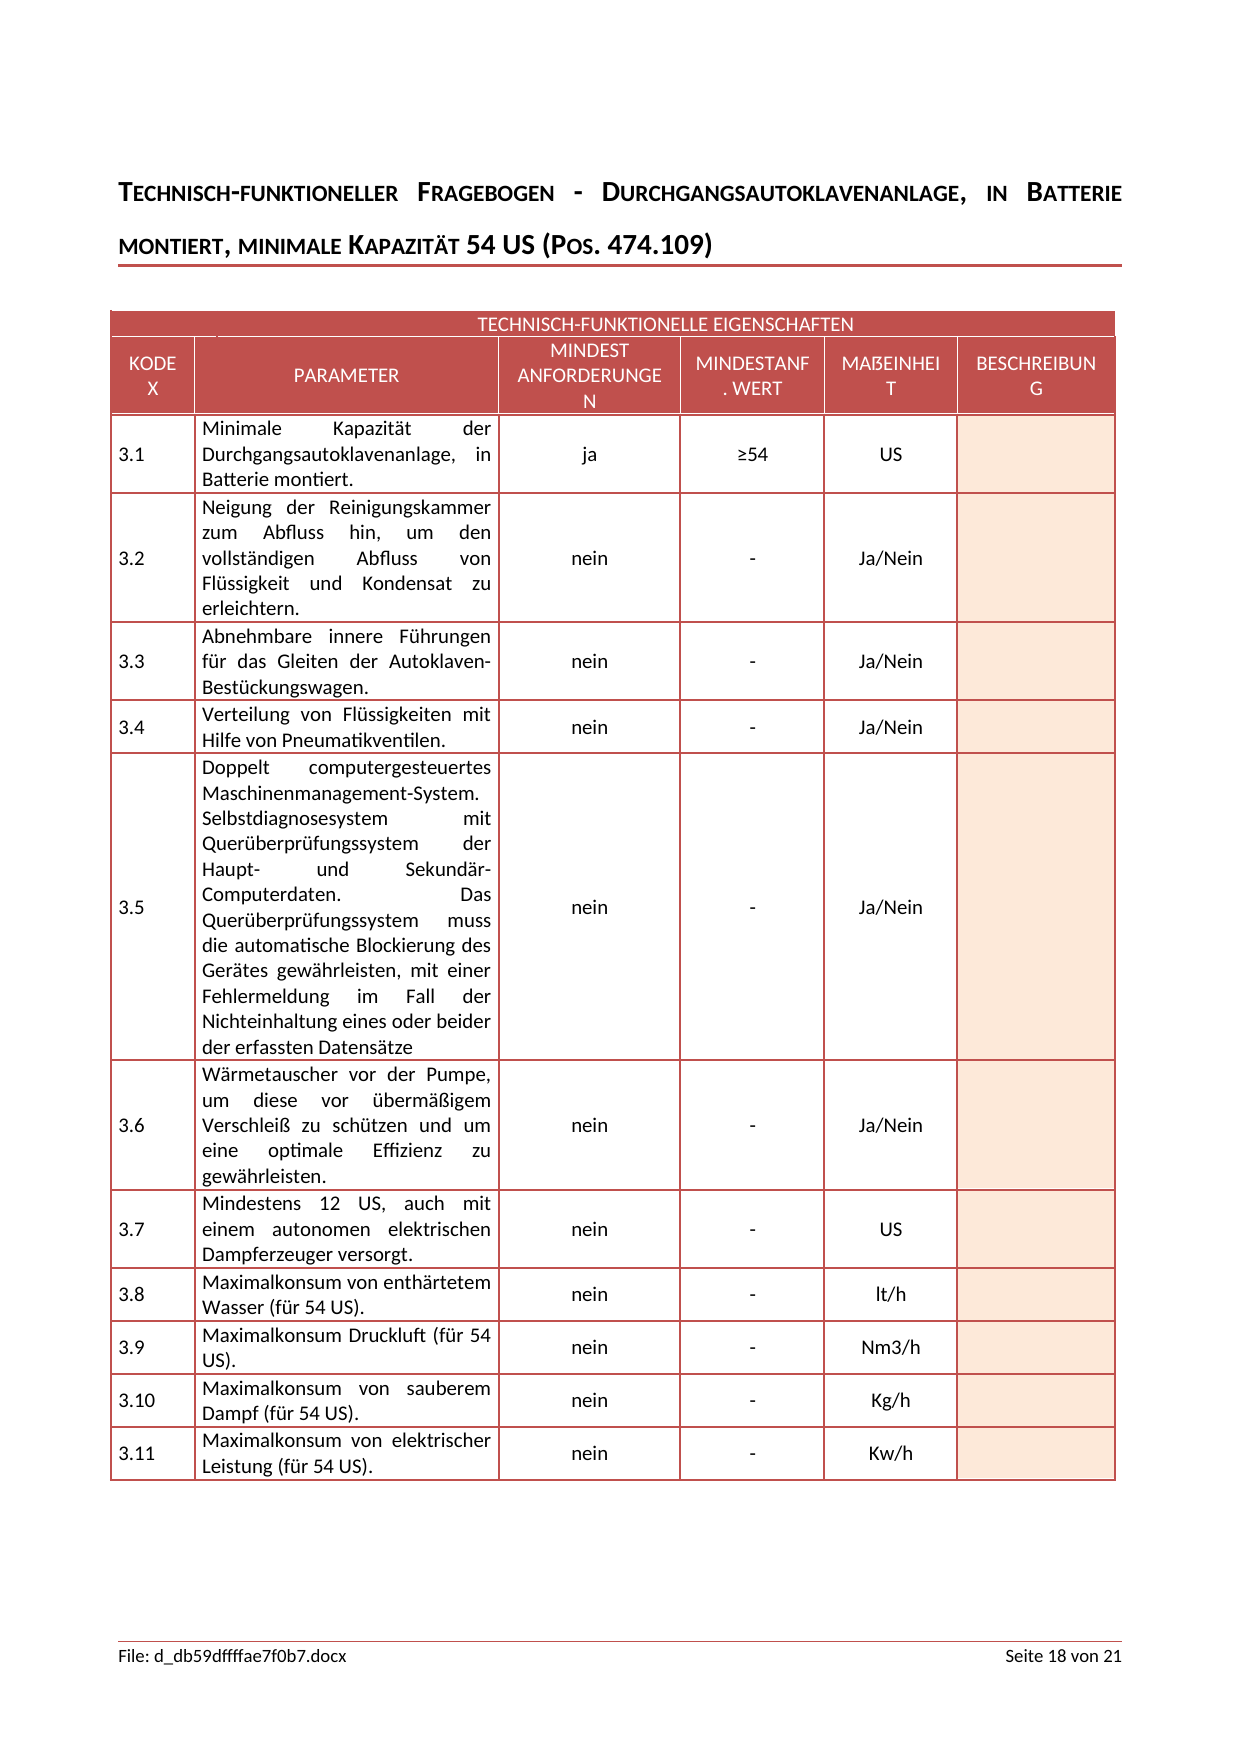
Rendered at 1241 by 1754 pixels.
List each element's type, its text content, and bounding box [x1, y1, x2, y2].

table_cell [958, 494, 1114, 621]
table_cell - [681, 701, 823, 752]
table_cell [958, 1375, 1114, 1426]
table_cell lt/h [825, 1269, 956, 1320]
table_cell - [681, 1428, 823, 1478]
table_header TECHNISCH-FUNKTIONELLE EIGENSCHAFTEN [218, 311, 1115, 336]
table_cell Abnehmbare innere Führungen für das Gleiten der Autoklaven-Bestückungswagen. [196, 623, 498, 699]
table_cell KODEX [112, 337, 194, 413]
table_cell - [681, 1269, 823, 1320]
table_cell 3.5 [112, 754, 194, 1059]
table_cell 3.8 [112, 1269, 194, 1320]
table_cell [958, 623, 1114, 699]
table_cell 3.10 [112, 1375, 194, 1426]
table_cell US [825, 1191, 956, 1267]
table_cell Verteilung von Flüssigkeiten mit Hilfe von Pneumatikventilen. [196, 701, 498, 752]
table_cell - [681, 1322, 823, 1373]
table_cell Ja/Nein [825, 701, 956, 752]
table_cell Ja/Nein [825, 494, 956, 621]
table_cell 3.3 [112, 623, 194, 699]
table_cell MINDEST ANFORDERUNGEN [499, 337, 680, 413]
table_cell - [681, 623, 823, 699]
table_cell Neigung der Reinigungskammer zum Abfluss hin, um den vollständigen Abfluss von Flüssigkeit und Kondensat zu erleichtern. [196, 494, 498, 621]
table_cell Ja/Nein [825, 754, 956, 1059]
table_cell [958, 1428, 1114, 1478]
table_cell Mindestens 12 US, auch mit einem autonomen elektrischen Dampferzeuger versorgt. [196, 1191, 498, 1267]
table_cell nein [500, 701, 679, 752]
table_cell [958, 754, 1114, 1059]
table_cell Maximalkonsum von elektrischer Leistung (für 54 US). [196, 1428, 498, 1478]
table_cell 3.1 [112, 416, 194, 492]
table_cell Ja/Nein [825, 623, 956, 699]
subtitle Technisch-funktioneller Fragebogen - Durchgangsautoklavenanlage, in Batterie montiert, minimale Kapazität 54 US (Pos. 474.109) [118, 173, 1122, 264]
table_cell 3.11 [112, 1428, 194, 1478]
table_cell 3.2 [112, 494, 194, 621]
table_cell nein [500, 1428, 679, 1478]
table_cell Minimale Kapazität der Durchgangsautoklavenanlage, in Batterie montiert. [196, 416, 498, 492]
table_cell BESCHREIBUNG [958, 337, 1114, 413]
table_cell Maximalkonsum von enthärtetem Wasser (für 54 US). [196, 1269, 498, 1320]
table_cell 3.6 [112, 1061, 194, 1188]
table_cell [958, 1322, 1114, 1373]
table_cell [958, 701, 1114, 752]
table_cell PARAMETER [195, 337, 498, 413]
table_cell 3.7 [112, 1191, 194, 1267]
table_cell - [681, 1375, 823, 1426]
table_cell [958, 416, 1114, 492]
table_cell Wärmetauscher vor der Pumpe, um diese vor übermäßigem Verschleiß zu schützen und um eine optimale Effizienz zu gewährleisten. [196, 1061, 498, 1188]
table_cell 3.4 [112, 701, 194, 752]
table_cell - [681, 1061, 823, 1188]
table_cell ≥54 [681, 416, 823, 492]
table_cell nein [500, 1191, 679, 1267]
table_cell [958, 1269, 1114, 1320]
table_cell nein [500, 494, 679, 621]
table_cell Maximalkonsum Druckluft (für 54 US). [196, 1322, 498, 1373]
table_cell [958, 1061, 1114, 1188]
table_cell nein [500, 1375, 679, 1426]
table_cell nein [500, 1061, 679, 1188]
table_cell Maßeinheit [825, 337, 957, 413]
table_cell nein [500, 754, 679, 1059]
table_cell - [681, 494, 823, 621]
table_cell Maximalkonsum von sauberem Dampf (für 54 US). [196, 1375, 498, 1426]
table_cell nein [500, 1322, 679, 1373]
table_cell MINDESTANF. WERT [681, 337, 824, 413]
table_cell nein [500, 623, 679, 699]
table_cell - [681, 754, 823, 1059]
table_cell Kw/h [825, 1428, 956, 1478]
table_cell [958, 1191, 1114, 1267]
table_cell Kg/h [825, 1375, 956, 1426]
table_cell ja [500, 416, 679, 492]
table_cell Doppelt computergesteuertes Maschinenmanagement-System. Selbstdiagnosesystem mit Querüberprüfungssystem der Haupt- und Sekundär-Computerdaten. Das Querüberprüfungssystem muss die automatische Blockierung des Gerätes gewährleisten, mit einer Fehlermeldung im Fall der Nichteinhaltung eines oder beider der erfassten Datensätze [196, 754, 498, 1059]
table_cell US [825, 416, 956, 492]
table_header [112, 311, 216, 336]
table_cell 3.9 [112, 1322, 194, 1373]
table_cell Nm3/h [825, 1322, 956, 1373]
table_cell - [681, 1191, 823, 1267]
table_cell Ja/Nein [825, 1061, 956, 1188]
table_cell nein [500, 1269, 679, 1320]
